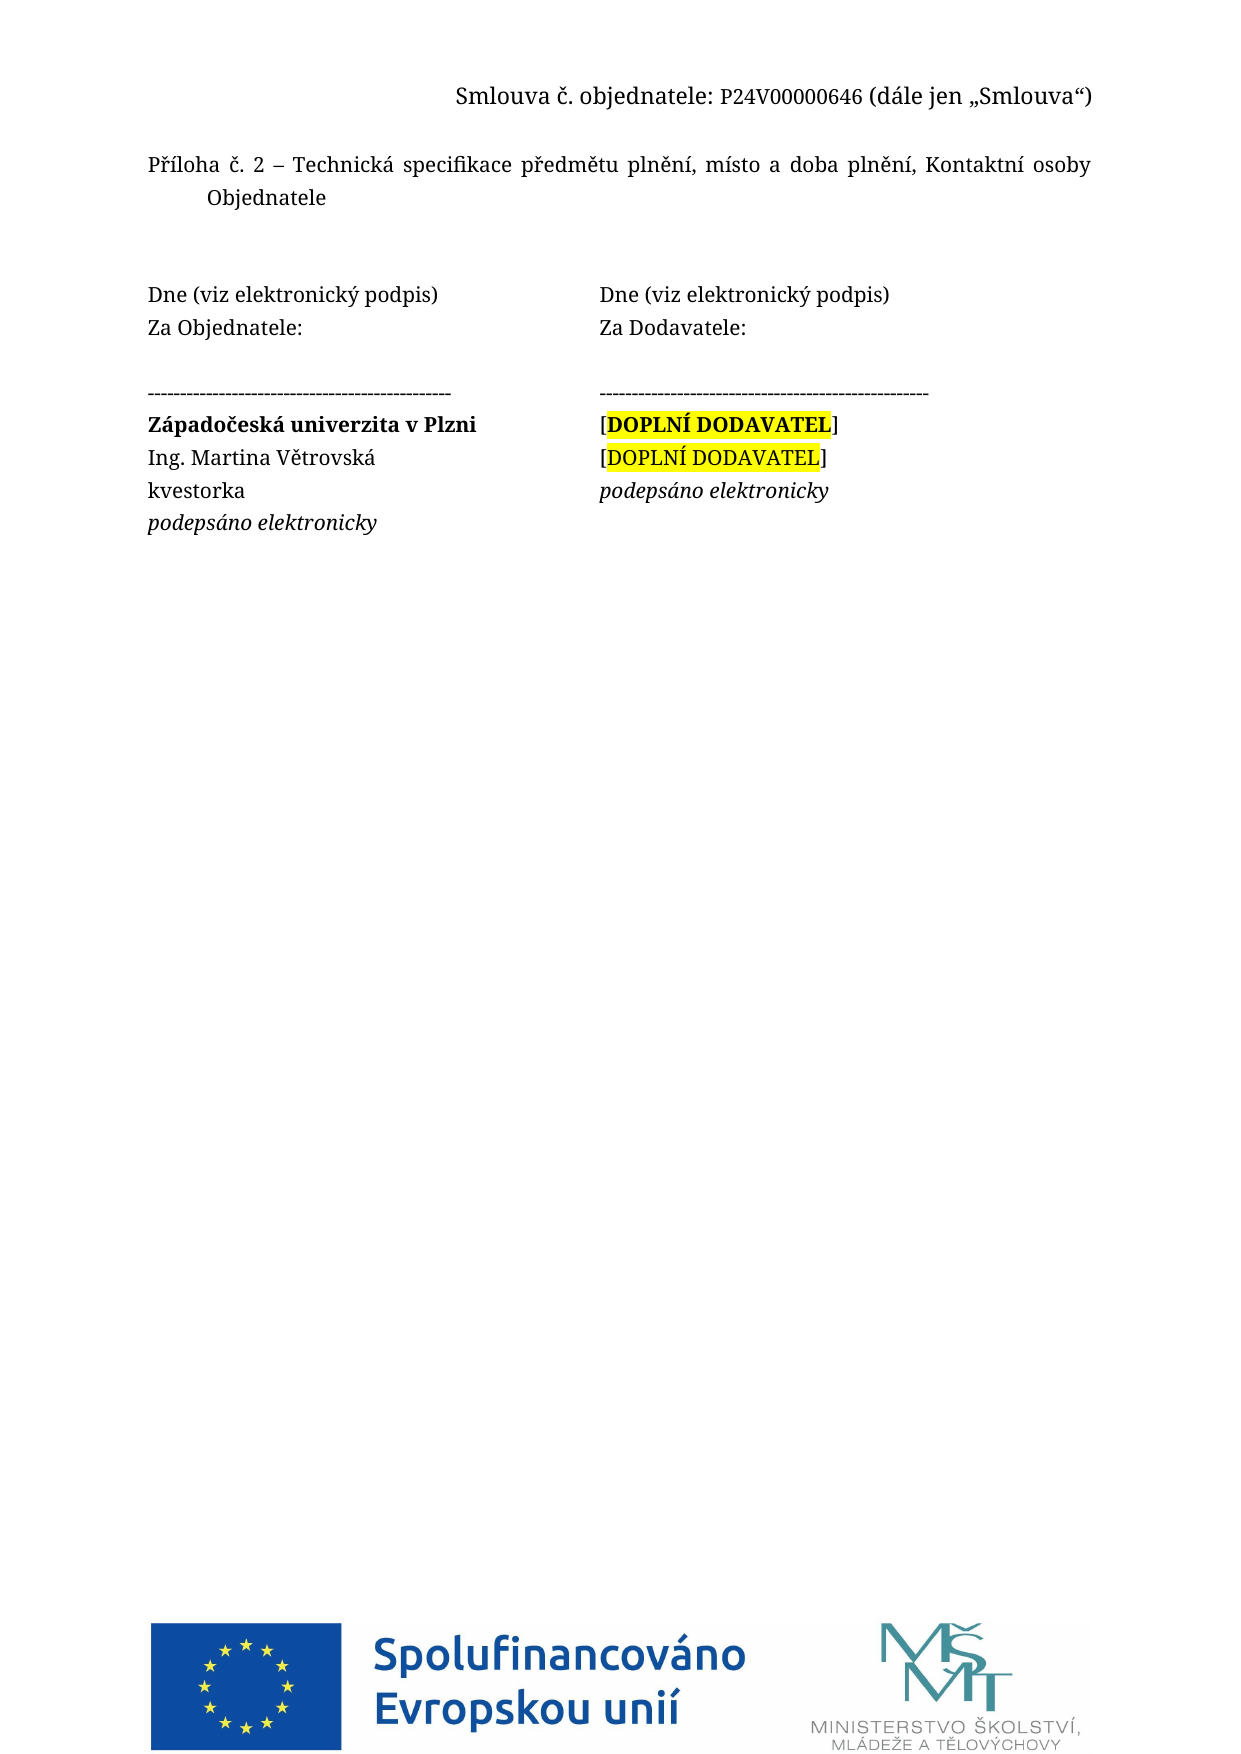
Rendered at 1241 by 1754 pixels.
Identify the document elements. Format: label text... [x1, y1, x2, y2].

text Příloha č. 2 – Technická specifikace předmětu plnění, místo a doba plnění, Kontaktní osoby Objednatele [148, 150, 1093, 211]
table_header Dne (viz elektronický podpis) Za Dodavatele: --------------------------------------------------- [DOPLNÍ DODAVATEL] [DOPLNÍ DODAVATEL] podepsáno elektronicky [588, 280, 1040, 541]
picture [147, 1619, 1093, 1754]
table_header Dne (viz elektronický podpis) Za Objednatele: ----------------------------------------------- Západočeská univerzita v Plzni Ing. Martina Větrovská kvestorka podepsáno elektronicky [136, 280, 588, 541]
